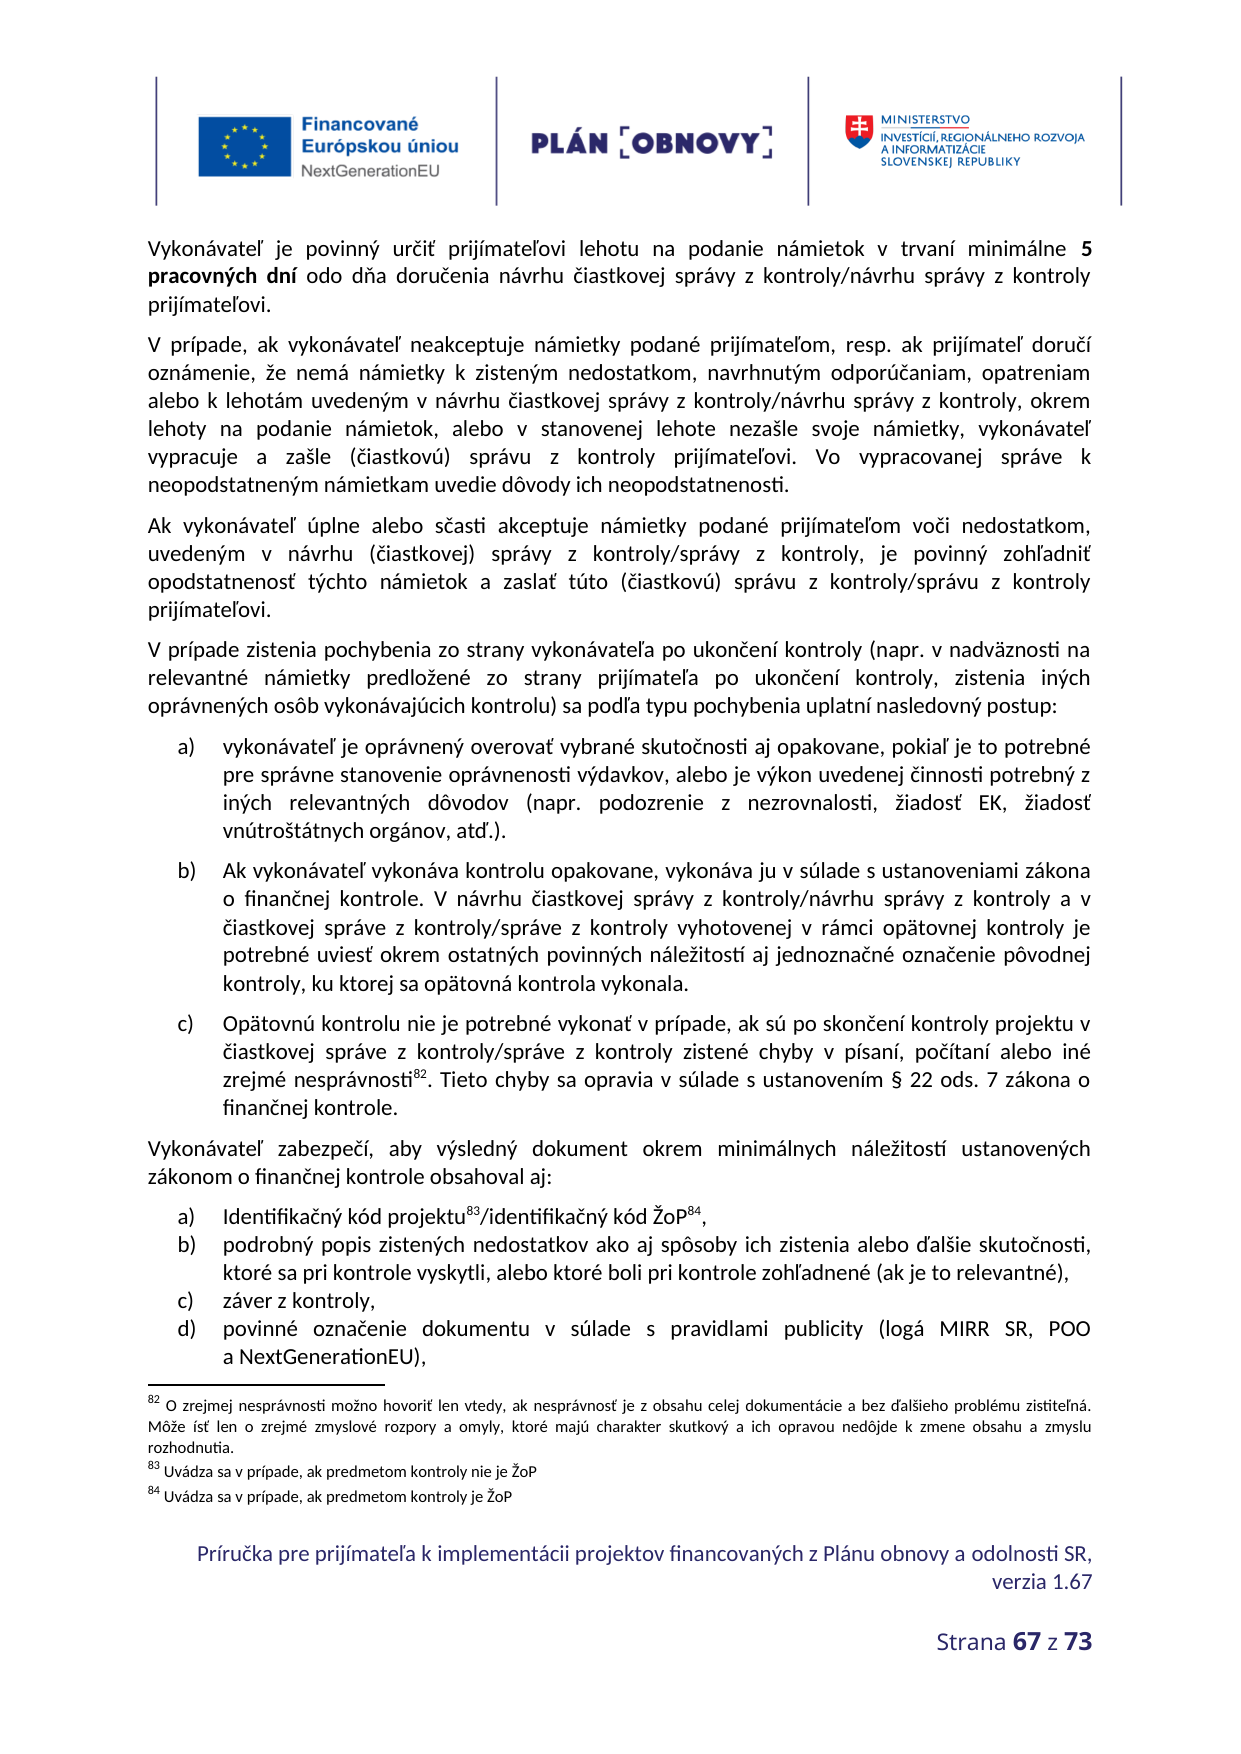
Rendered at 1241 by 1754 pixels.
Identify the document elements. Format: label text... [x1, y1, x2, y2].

list podrobný popis zistených nedostatkov ako aj spôsoby ich zistenia alebo ďalšie skutočnosti, ktoré sa pri kontrole vyskytli, alebo ktoré boli pri kontrole zohľadnené (ak je to relevantné), [177, 1230, 1092, 1286]
list vykonávateľ je oprávnený overovať vybrané skutočnosti aj opakovane, pokiaľ je to potrebné pre správne stanovenie oprávnenosti výdavkov, alebo je výkon uvedenej činnosti potrebný z iných relevantných dôvodov (napr. podozrenie z nezrovnalosti, žiadosť EK, žiadosť vnútroštátnych orgánov, atď.). [177, 732, 1092, 844]
picture [147, 73, 1132, 206]
list záver z kontroly, [177, 1286, 1092, 1314]
text V prípade, ak vykonávateľ neakceptuje námietky podané prijímateľom, resp. ak prijímateľ doručí oznámenie, že nemá námietky k zisteným nedostatkom, navrhnutým odporúčaniam, opatreniam alebo k lehotám uvedeným v návrhu čiastkovej správy z kontroly/návrhu správy z kontroly, okrem lehoty na podanie námietok, alebo v stanovenej lehote nezašle svoje námietky, vykonávateľ vypracuje a zašle (čiastkovú) správu z kontroly prijímateľovi. Vo vypracovanej správe k neopodstatneným námietkam uvedie dôvody ich neopodstatnenosti. [148, 330, 1092, 498]
list Opätovnú kontrolu nie je potrebné vykonať v prípade, ak sú po skončení kontroly projektu v čiastkovej správe z kontroly/správe z kontroly zistené chyby v písaní, počítaní alebo iné zrejmé nesprávnosti. Tieto chyby sa opravia v súlade s ustanovením § 22 ods. 7 zákona o finančnej kontrole. [177, 1009, 1092, 1121]
text Vykonávateľ je povinný určiť prijímateľovi lehotu na podanie námietok v trvaní minimálne 5 pracovných dní odo dňa doručenia návrhu čiastkovej správy z kontroly/návrhu správy z kontroly prijímateľovi. [148, 234, 1092, 318]
text Ak vykonávateľ úplne alebo sčasti akceptuje námietky podané prijímateľom voči nedostatkom, uvedeným v návrhu (čiastkovej) správy z kontroly/správy z kontroly, je povinný zohľadniť opodstatnenosť týchto námietok a zaslať túto (čiastkovú) správu z kontroly/správu z kontroly prijímateľovi. [148, 511, 1092, 623]
list povinné označenie dokumentu v súlade s pravidlami publicity (logá MIRR SR, POO a NextGenerationEU), [177, 1314, 1092, 1370]
text V prípade zistenia pochybenia zo strany vykonávateľa po ukončení kontroly (napr. v nadväznosti na relevantné námietky predložené zo strany prijímateľa po ukončení kontroly, zistenia iných oprávnených osôb vykonávajúcich kontrolu) sa podľa typu pochybenia uplatní nasledovný postup: [148, 635, 1092, 719]
text Vykonávateľ zabezpečí, aby výsledný dokument okrem minimálnych náležitostí ustanovených zákonom o finančnej kontrole obsahoval aj: [148, 1134, 1092, 1190]
list Ak vykonávateľ vykonáva kontrolu opakovane, vykonáva ju v súlade s ustanoveniami zákona o finančnej kontrole. V návrhu čiastkovej správy z kontroly/návrhu správy z kontroly a v čiastkovej správe z kontroly/správe z kontroly vyhotovenej v rámci opätovnej kontroly je potrebné uviesť okrem ostatných povinných náležitostí aj jednoznačné označenie pôvodnej kontroly, ku ktorej sa opätovná kontrola vykonala. [177, 857, 1092, 997]
list Identifikačný kód projektu/identifikačný kód ŽoP, [177, 1202, 1092, 1230]
